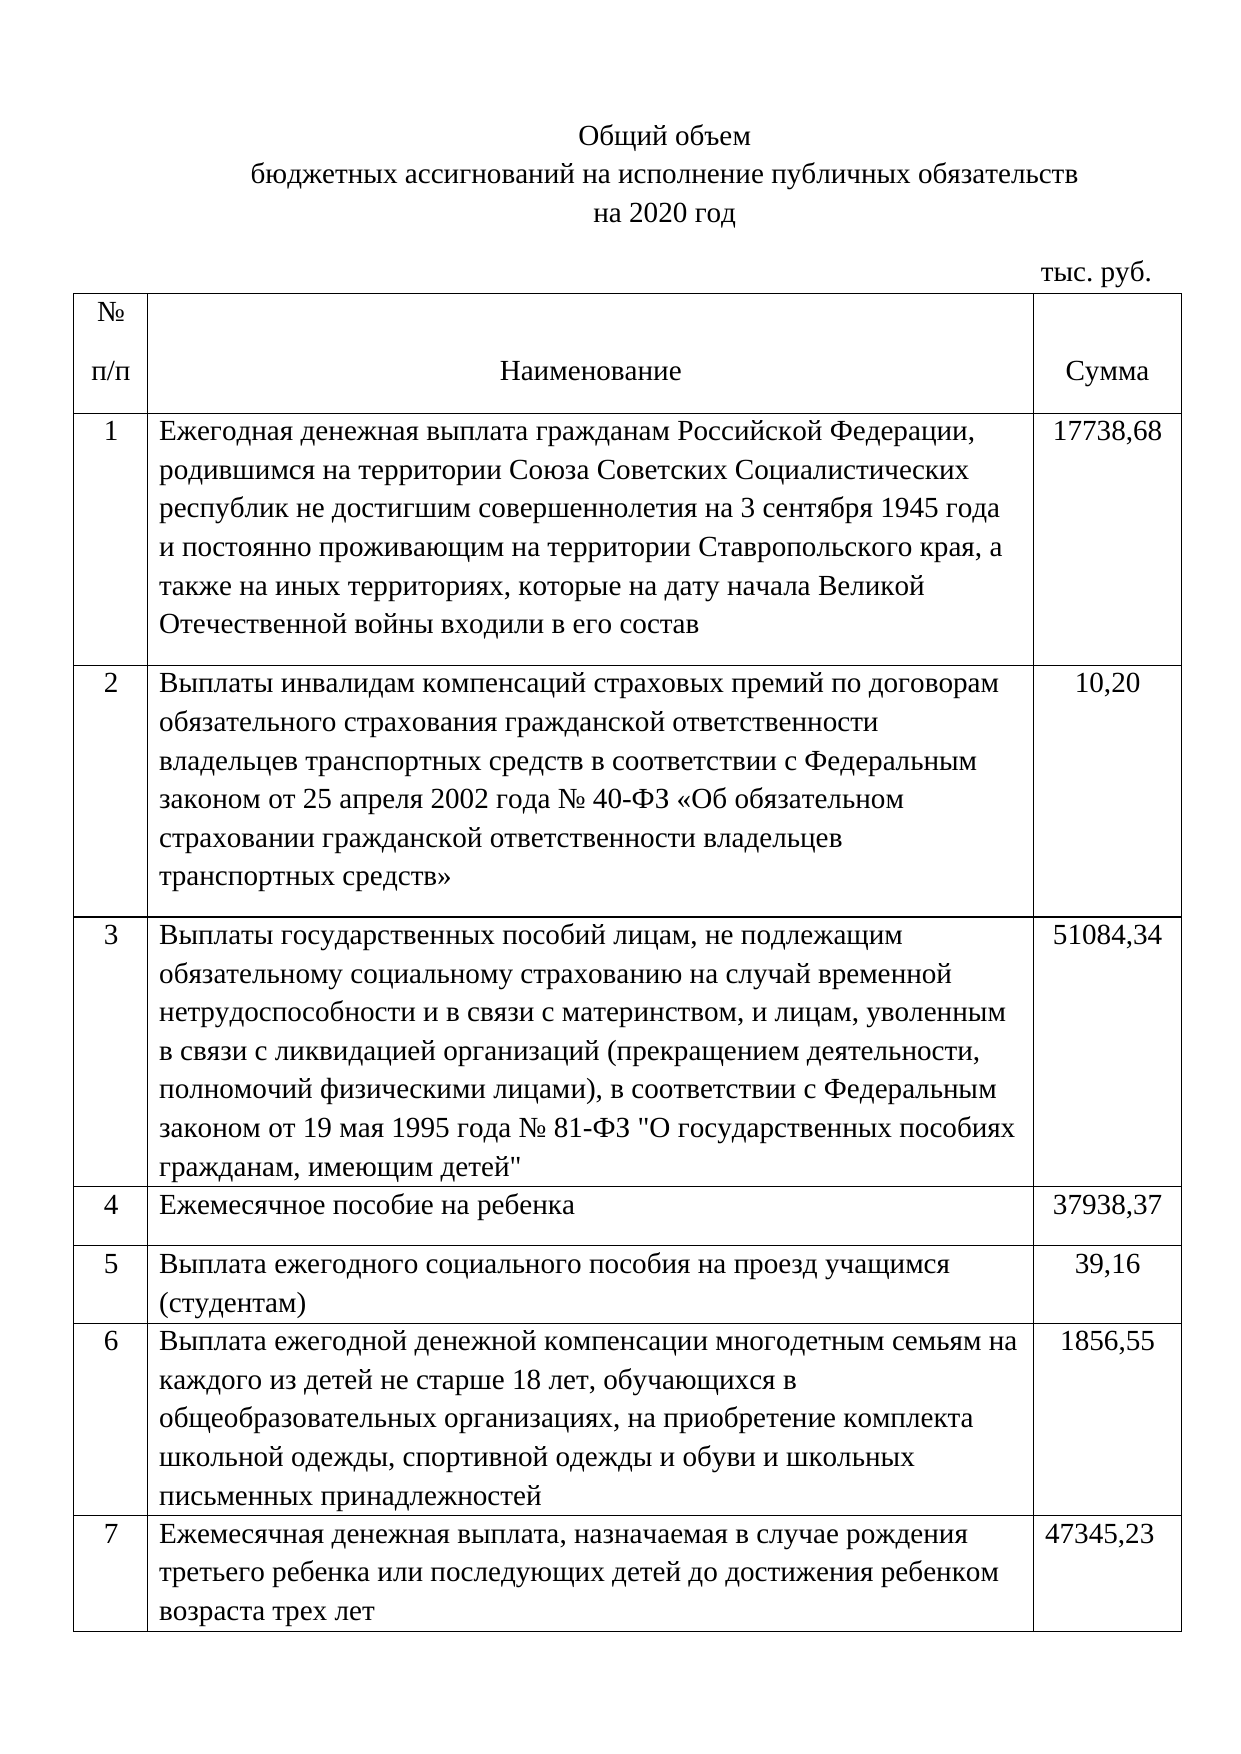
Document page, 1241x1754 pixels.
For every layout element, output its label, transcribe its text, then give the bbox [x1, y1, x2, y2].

table_cell 47345,23 [1034, 1516, 1181, 1631]
table_cell 7 [74, 1516, 147, 1631]
table_cell 37938,37 [1034, 1187, 1181, 1245]
table_cell Выплаты инвалидам компенсаций страховых премий по договорам обязательного страхования гражданской ответственности владельцев транспортных средств в соответствии с Федеральным законом от 25 апреля 2002 года № 40-ФЗ «Об обязательном страховании гражданской ответственности владельцев транспортных средств» [148, 666, 1033, 916]
text бюджетных ассигнований на исполнение публичных обязательств [177, 157, 1152, 190]
table_cell Ежемесячная денежная выплата, назначаемая в случае рождения третьего ребенка или последующих детей до достижения ребенком возраста трех лет [148, 1516, 1033, 1631]
table_cell Ежемесячное пособие на ребенка [148, 1187, 1033, 1245]
text Общий объем [177, 118, 1152, 152]
table_header Сумма [1034, 294, 1181, 412]
table_cell Выплата ежегодного социального пособия на проезд учащимся (студентам) [148, 1246, 1033, 1322]
table_cell 51084,34 [1034, 918, 1181, 1186]
table_cell 39,16 [1034, 1246, 1181, 1322]
table_cell 1 [74, 414, 147, 664]
table_cell 10,20 [1034, 666, 1181, 916]
text тыс. руб. [177, 254, 1152, 288]
text на 2020 год [177, 195, 1152, 229]
table_cell 3 [74, 918, 147, 1186]
table_header № п/п [74, 294, 147, 412]
table_cell Ежегодная денежная выплата гражданам Российской Федерации, родившимся на территории Союза Советских Социалистических республик не достигшим совершеннолетия на 3 сентября 1945 года и постоянно проживающим на территории Ставропольского края, а также на иных территориях, которые на дату начала Великой Отечественной войны входили в его состав [148, 414, 1033, 664]
table_cell Выплаты государственных пособий лицам, не подлежащим обязательному социальному страхованию на случай временной нетрудоспособности и в связи с материнством, и лицам, уволенным в связи с ликвидацией организаций (прекращением деятельности, полномочий физическими лицами), в соответствии с Федеральным законом от 19 мая 1995 года № 81-ФЗ "О государственных пособиях гражданам, имеющим детей" [148, 918, 1033, 1186]
table_cell 2 [74, 666, 147, 916]
table_cell 1856,55 [1034, 1324, 1181, 1515]
table_cell Выплата ежегодной денежной компенсации многодетным семьям на каждого из детей не старше 18 лет, обучающихся в общеобразовательных организациях, на приобретение комплекта школьной одежды, спортивной одежды и обуви и школьных письменных принадлежностей [148, 1324, 1033, 1515]
table_cell 6 [74, 1324, 147, 1515]
table_cell 17738,68 [1034, 414, 1181, 664]
table_cell 4 [74, 1187, 147, 1245]
table_header Наименование [148, 294, 1033, 412]
table_cell 5 [74, 1246, 147, 1322]
